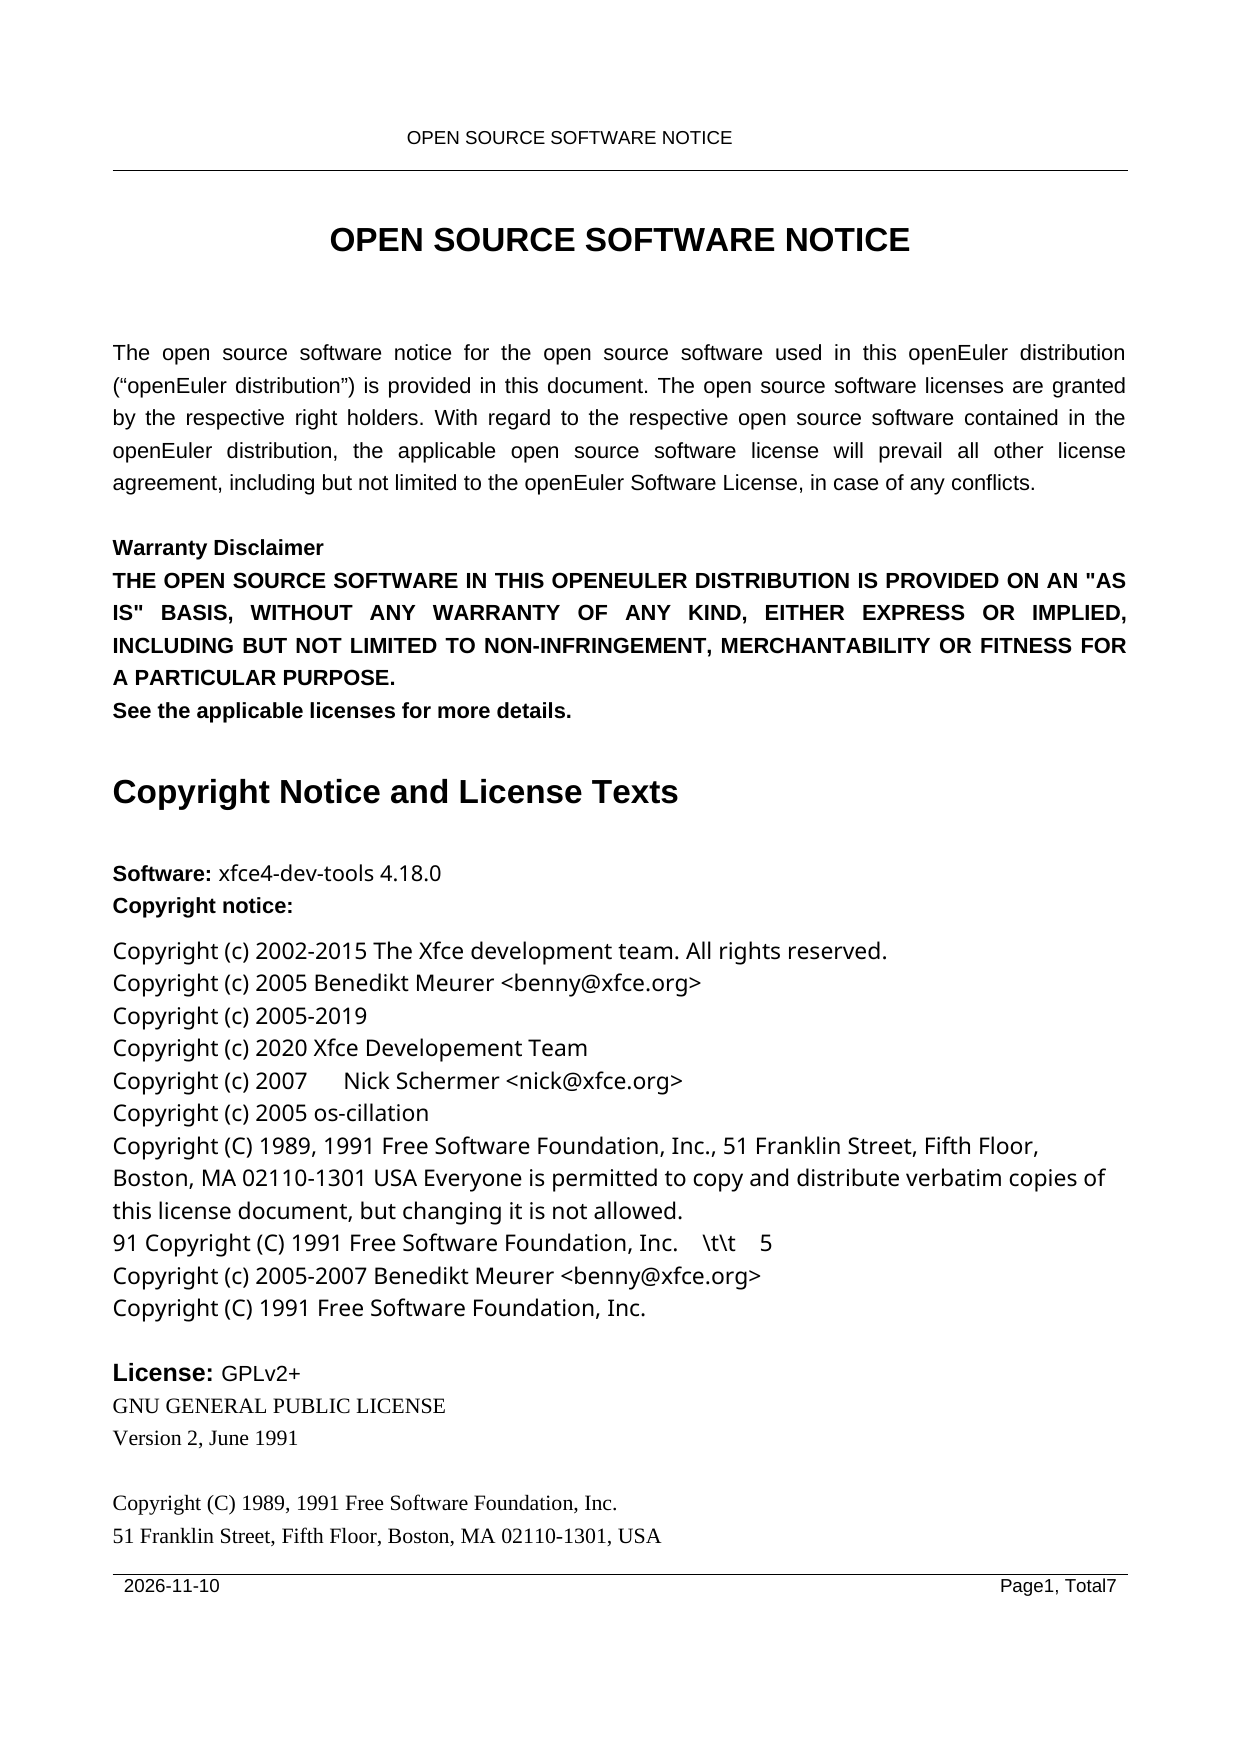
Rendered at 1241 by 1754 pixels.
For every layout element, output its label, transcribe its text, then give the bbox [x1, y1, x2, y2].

text Copyright notice: [112, 889, 1128, 921]
text Warranty Disclaimer [112, 531, 1128, 564]
text License: GPLv2+ [112, 1356, 1128, 1389]
text THE OPEN SOURCE SOFTWARE IN THIS OPENEULER DISTRIBUTION IS PROVIDED ON AN "AS IS" BASIS, WITHOUT ANY WARRANTY OF ANY KIND, EITHER EXPRESS OR IMPLIED, INCLUDING BUT NOT LIMITED TO NON-INFRINGEMENT, MERCHANTABILITY OR FITNESS FOR A PARTICULAR PURPOSE. See the applicable licenses for more details. [112, 564, 1128, 726]
text Copyright Notice and License Texts [112, 759, 1128, 824]
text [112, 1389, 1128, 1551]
text The open source software notice for the open source software used in this openEuler distribution (“openEuler distribution”) is provided in this document. The open source software licenses are granted by the respective right holders. With regard to the respective open source software contained in the openEuler distribution, the applicable open source software license will prevail all other license agreement, including but not limited to the openEuler Software License, in case of any conflicts. [112, 336, 1128, 499]
text OPEN SOURCE SOFTWARE NOTICE [112, 206, 1128, 271]
title Software: xfce4-dev-tools 4.18.0 [112, 856, 1128, 889]
text Copyright (c) 2002-2015 The Xfce development team. All rights reserved. Copyright (c) 2005 Benedikt Meurer <benny@xfce.org> Copyright (c) 2005-2019 Copyright (c) 2020 Xfce Developement Team Copyright (c) 2007 Nick Schermer <nick@xfce.org> Copyright (c) 2005 os-cillation Copyright (C) 1989, 1991 Free Software Foundation, Inc., 51 Franklin Street, Fifth Floor, Boston, MA 02110-1301 USA Everyone is permitted to copy and distribute verbatim copies of this license document, but changing it is not allowed. 91 Copyright (C) 1991 Free Software Foundation, Inc. \t\t 5 Copyright (c) 2005-2007 Benedikt Meurer <benny@xfce.org> Copyright (C) 1991 Free Software Foundation, Inc. [112, 934, 1128, 1356]
